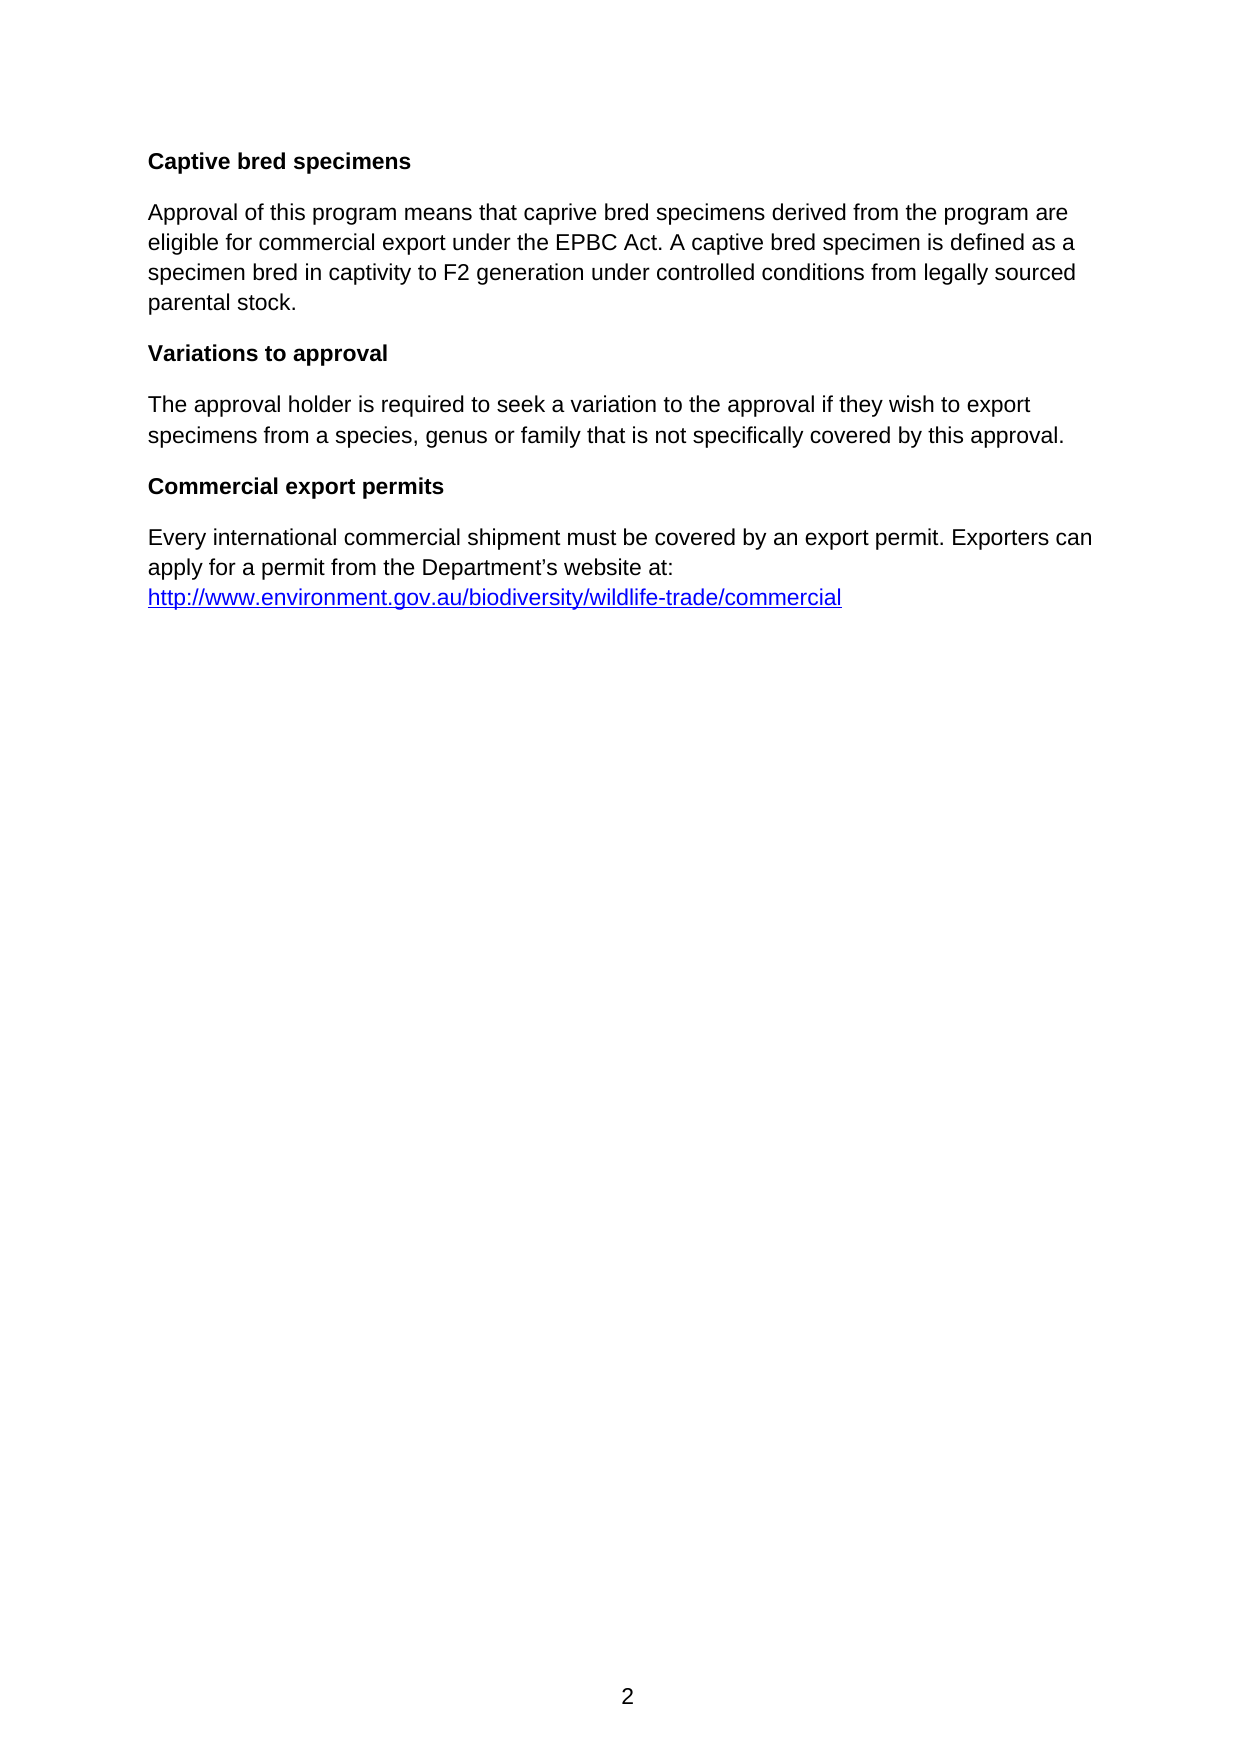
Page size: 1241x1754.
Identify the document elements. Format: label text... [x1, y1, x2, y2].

text Variations to approval [148, 340, 1107, 367]
text The approval holder is required to seek a variation to the approval if they wish to export specimens from a species, genus or family that is not specifically covered by this approval. [148, 391, 1107, 448]
text Commercial export permits [148, 473, 1107, 499]
text Approval of this program means that caprive bred specimens derived from the program are eligible for commercial export under the EPBC Act. A captive bred specimen is defined as a specimen bred in captivity to F2 generation under controlled conditions from legally sourced parental stock. [148, 199, 1107, 316]
text Every international commercial shipment must be covered by an export permit. Exporters can apply for a permit from the Department’s website at: http://www.environment.gov.au/biodiversity/wildlife-trade/commercial [148, 524, 1107, 611]
text Captive bred specimens [148, 148, 1107, 174]
